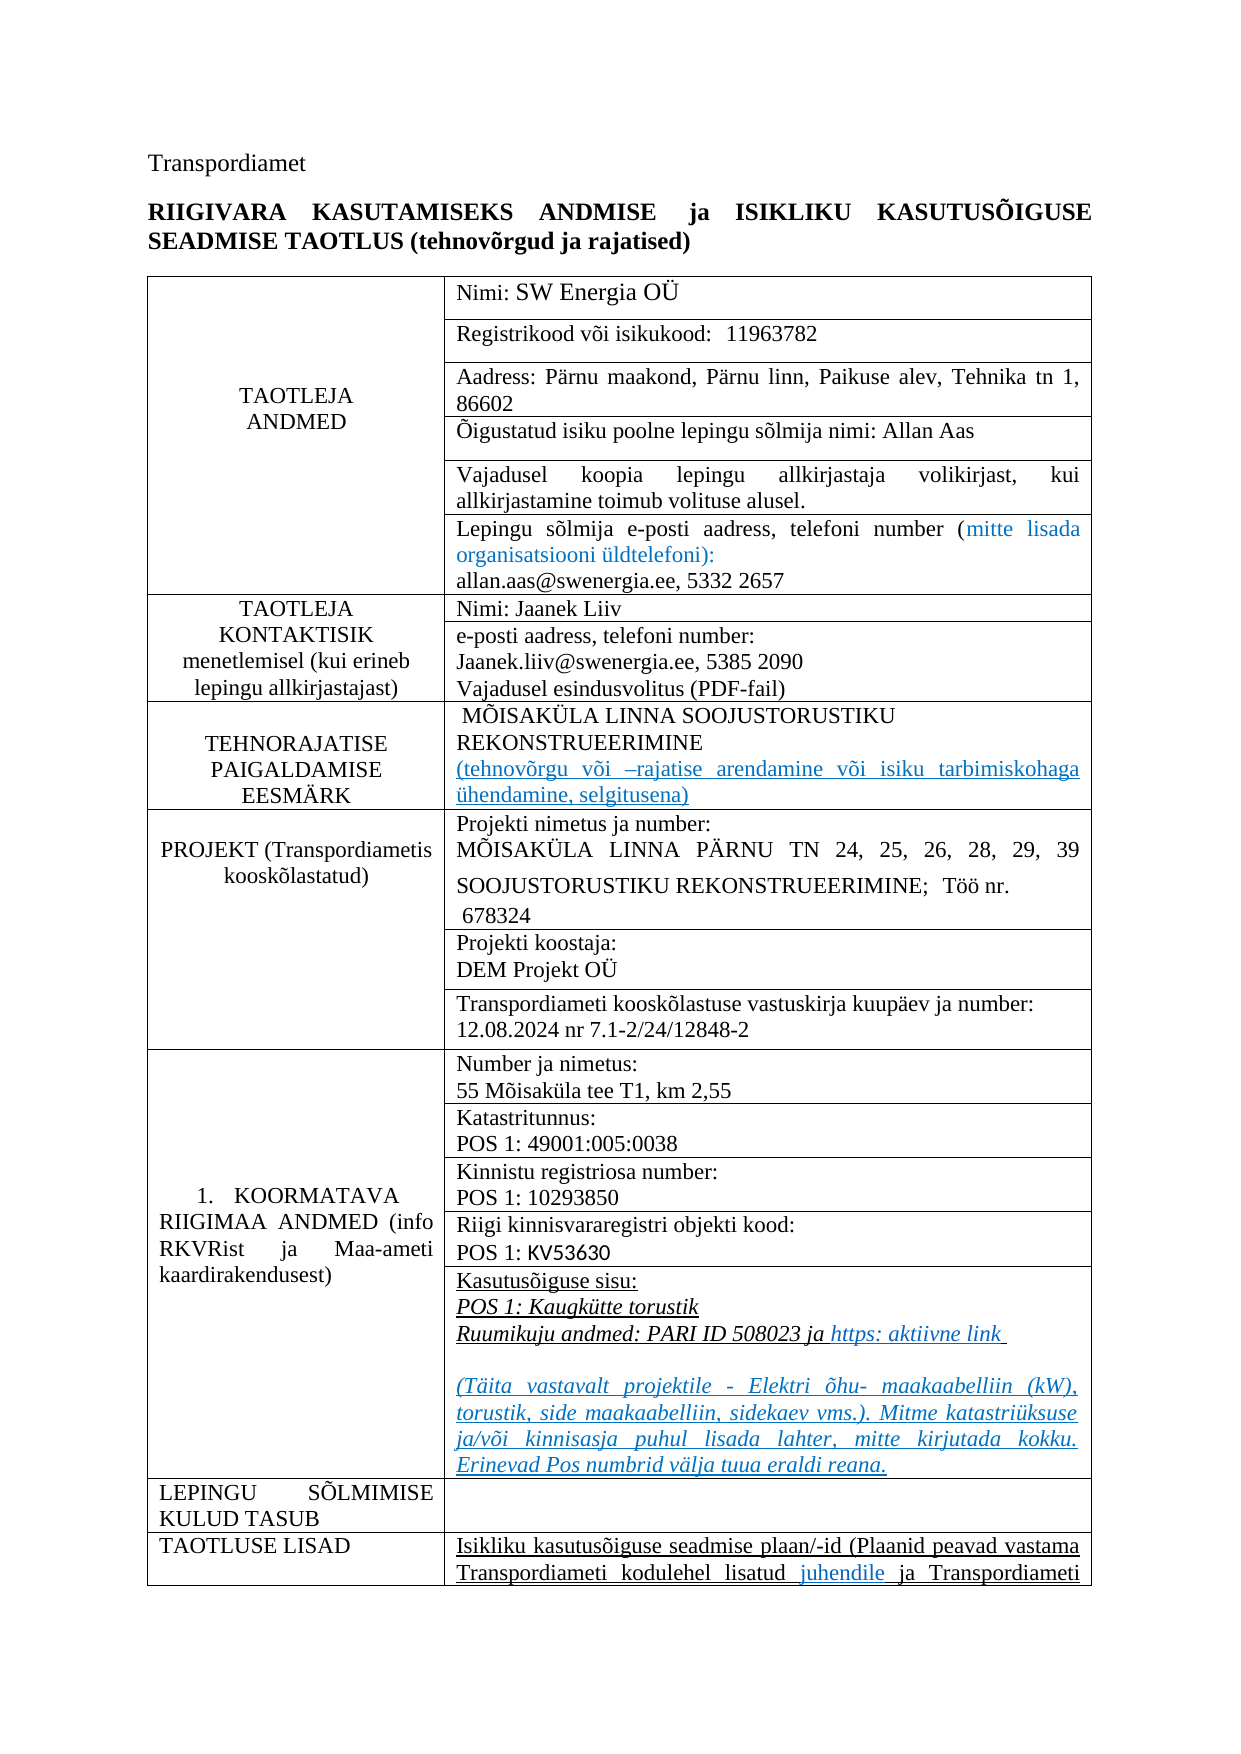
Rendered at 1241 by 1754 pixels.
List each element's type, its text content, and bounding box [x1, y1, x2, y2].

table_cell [445, 1533, 1091, 1585]
table_cell MÕISAKÜLA LINNA SOOJUSTORUSTIKU REKONSTRUEERIMINE (tehnovõrgu või –rajatise arendamine või isiku tarbimiskohaga ühendamine, selgitusena) [445, 702, 1091, 809]
table_cell TAOTLEJA KONTAKTISIK menetlemisel (kui erineb lepingu allkirjastajast) [148, 595, 444, 701]
text Transpordiamet [148, 148, 1093, 176]
table_cell Registrikood või isikukood: 11963782 [445, 320, 1091, 362]
table_cell Transpordiameti kooskõlastuse vastuskirja kuupäev ja number: 12.08.2024 nr 7.1-2/24/12848-2 [445, 990, 1091, 1049]
table_cell e-posti aadress, telefoni number: Jaanek.liiv@swenergia.ee, 5385 2090 Vajadusel esindusvolitus (PDF-fail) [445, 622, 1091, 701]
table_cell [148, 702, 444, 728]
table_cell Nimi: Jaanek Liiv [445, 595, 1091, 621]
text RIIGIVARA KASUTAMISEKS ANDMISE ja ISIKLIKU KASUTUSÕIGUSE SEADMISE TAOTLUS (tehnovõrgud ja rajatised) [148, 197, 1093, 255]
table_cell [445, 1479, 1091, 1532]
table_cell Riigi kinnisvararegistri objekti kood: POS 1: KV53630 [445, 1212, 1091, 1266]
table_cell Lepingu sõlmija e-posti aadress, telefoni number (mitte lisada organisatsiooni üldtelefoni): allan.aas@swenergia.ee, 5332 2657 [445, 515, 1091, 594]
table_cell Vajadusel koopia lepingu allkirjastaja volikirjast, kui allkirjastamine toimub volituse alusel. [445, 461, 1091, 513]
table_cell PROJEKT (Transpordiametis kooskõlastatud) [148, 810, 444, 1049]
table_header Nimi: SW Energia OÜ [445, 277, 1091, 319]
table_cell TEHNORAJATISE PAIGALDAMISE EESMÄRK [148, 729, 444, 809]
table_cell Katastritunnus: POS 1: 49001:005:0038 [445, 1104, 1091, 1157]
table_cell Number ja nimetus: 55 Mõisaküla tee T1, km 2,55 [445, 1050, 1091, 1103]
table_cell Õigustatud isiku poolne lepingu sõlmija nimi: Allan Aas [445, 417, 1091, 460]
table_cell KOORMATAVA RIIGIMAA ANDMED (info RKVRist ja Maa-ameti kaardirakendusest) [148, 1050, 444, 1478]
table_cell Kinnistu registriosa number: POS 1: 10293850 [445, 1158, 1091, 1211]
table_cell TAOTLUSE LISAD [148, 1533, 444, 1585]
table_cell Aadress: Pärnu maakond, Pärnu linn, Paikuse alev, Tehnika tn 1, 86602 [445, 363, 1091, 416]
table_cell Projekti koostaja: DEM Projekt OÜ [445, 930, 1091, 989]
table_header TAOTLEJA ANDMED [148, 277, 444, 594]
table_cell LEPINGU SÕLMIMISE KULUD TASUB [148, 1479, 444, 1532]
table_cell Projekti nimetus ja number: MÕISAKÜLA LINNA PÄRNU TN 24, 25, 26, 28, 29, 39 SOOJUSTORUSTIKU REKONSTRUEERIMINE; Töö nr. 678324 [445, 810, 1091, 928]
table_cell Kasutusõiguse sisu: POS 1: Kaugkütte torustik Ruumikuju andmed: PARI ID 508023 ja https: aktiivne link (Täita vastavalt projektile - Elektri õhu- maakaabelliin (kW), torustik, side maakaabelliin, sidekaev vms.). Mitme katastriüksuse ja/või kinnisasja puhul lisada lahter, mitte kirjutada kokku. Erinevad Pos numbrid välja tuua eraldi reana. [445, 1267, 1091, 1478]
